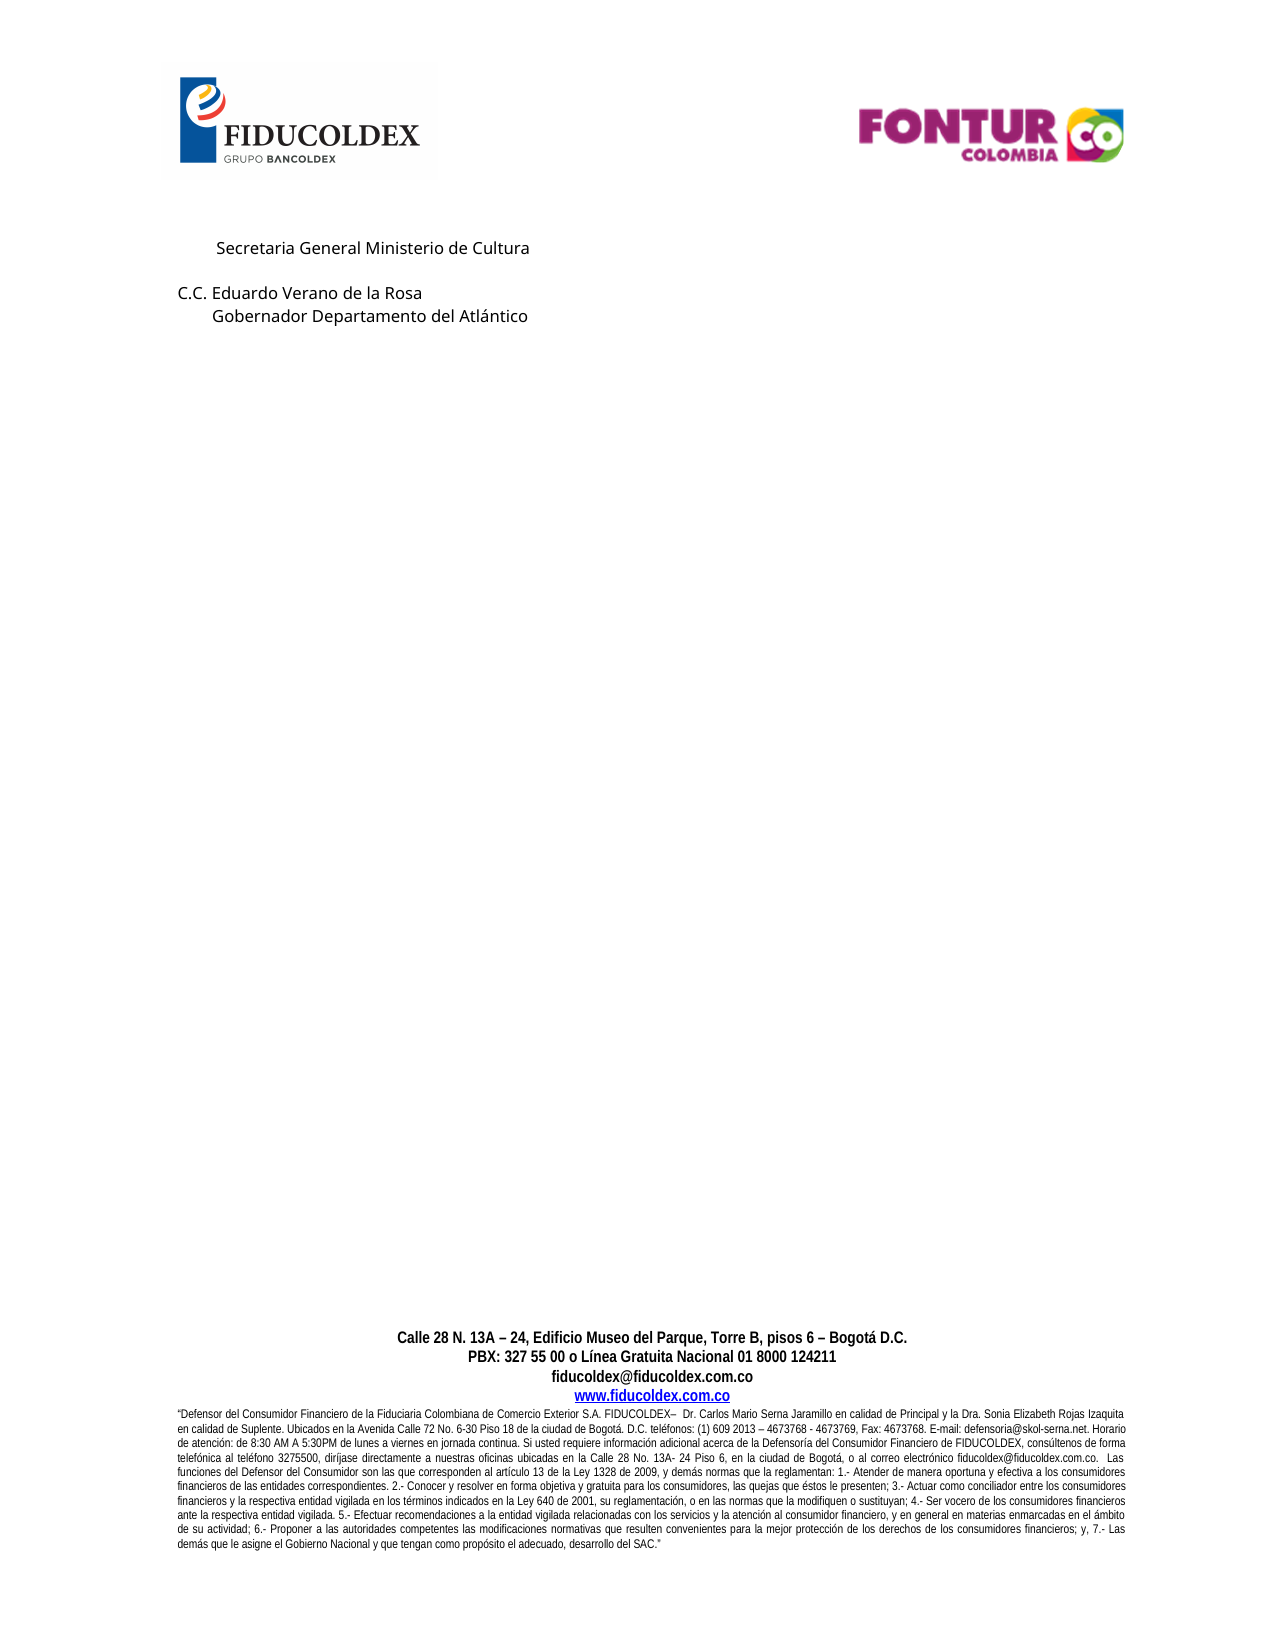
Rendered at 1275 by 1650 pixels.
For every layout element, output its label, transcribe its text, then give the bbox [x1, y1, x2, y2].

text Secretaria General Ministerio de Cultura [177, 236, 1127, 259]
text C.C. Eduardo Verano de la Rosa [177, 282, 1127, 304]
picture [857, 106, 1123, 162]
text Gobernador Departamento del Atlántico [177, 304, 1127, 327]
picture [161, 62, 439, 180]
